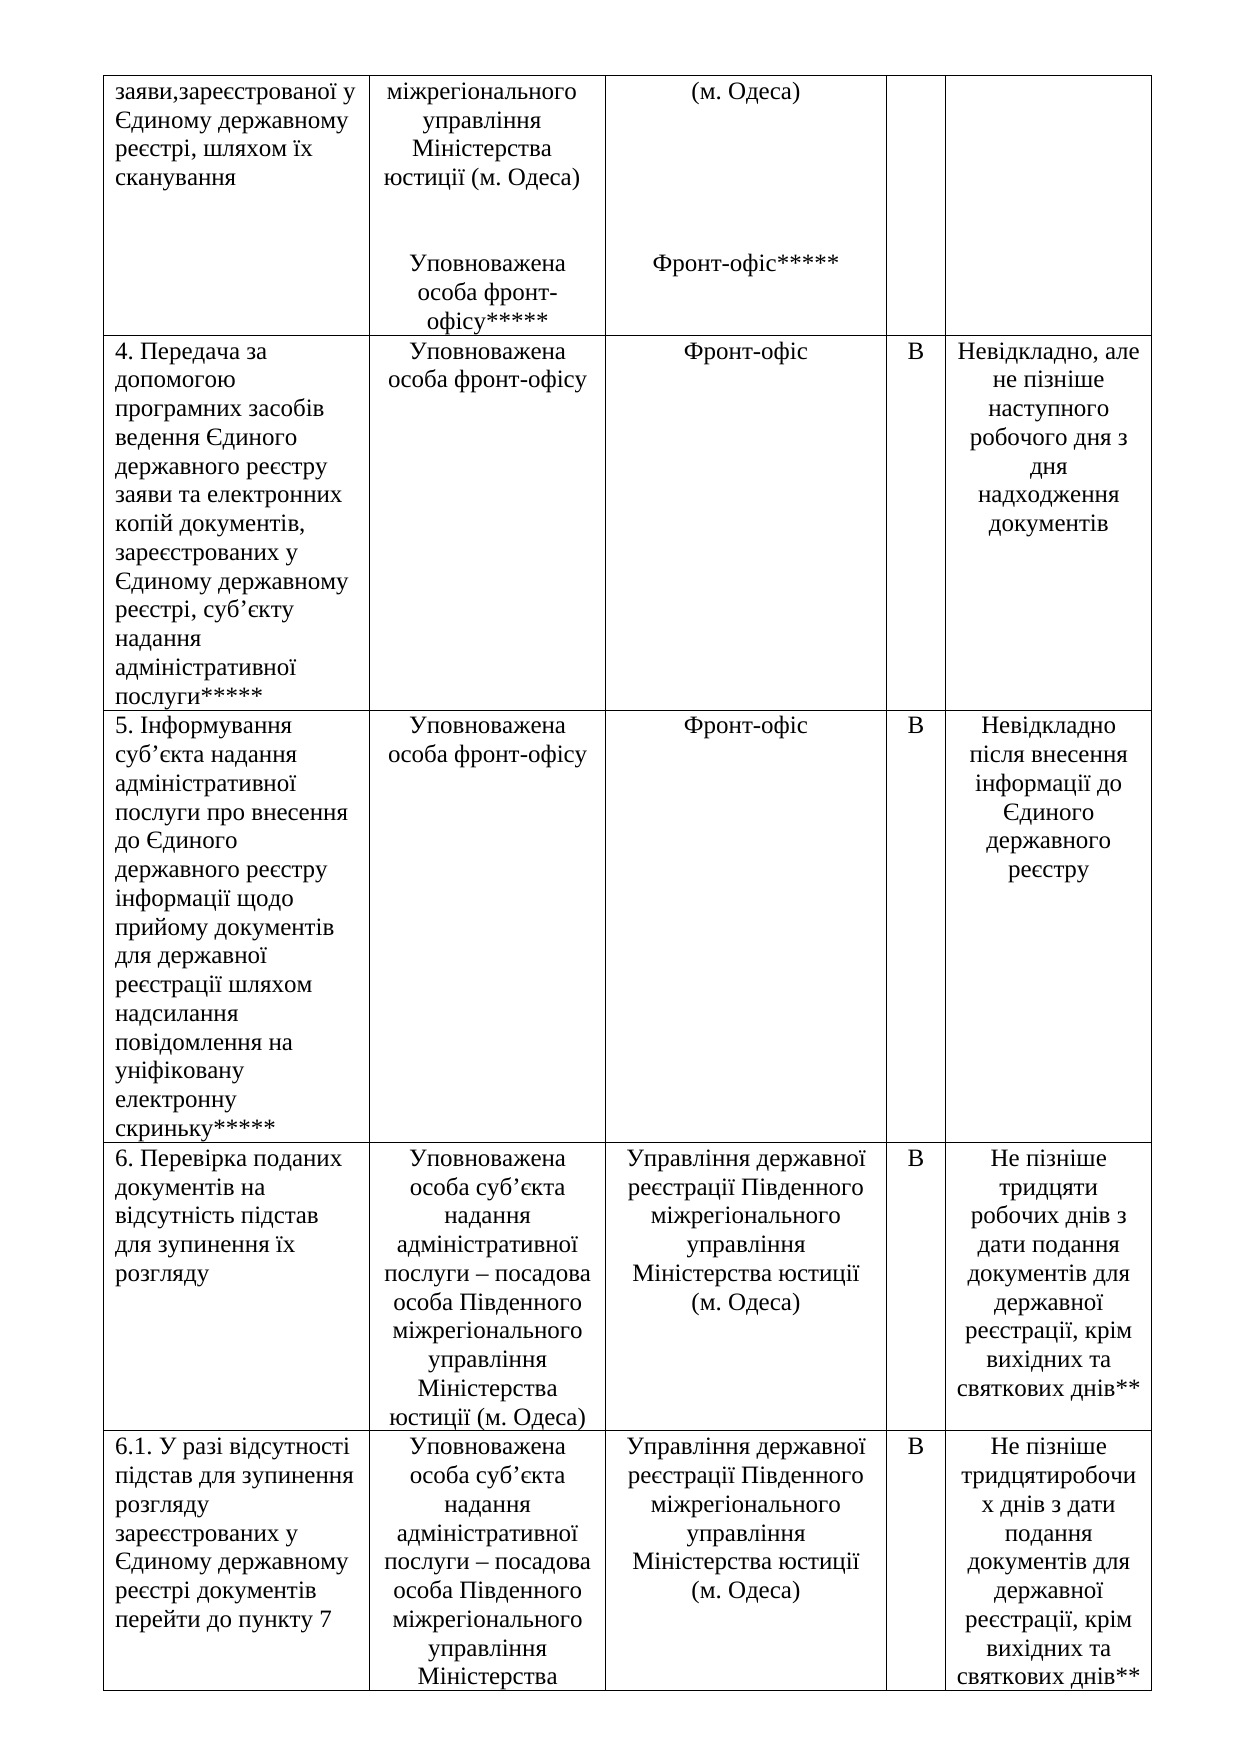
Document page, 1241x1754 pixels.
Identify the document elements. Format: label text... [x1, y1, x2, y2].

table_cell В [887, 1431, 945, 1690]
table_cell 4. Передача за допомогою програмних засобів ведення Єдиного державного реєстру заяви та електронних копій документів, зареєстрованих у Єдиному державному реєстрі, суб’єкту надання адміністративної послуги***** [104, 336, 369, 709]
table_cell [104, 1431, 369, 1690]
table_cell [946, 1431, 1151, 1690]
table_cell Уповноважена особа фронт-офісу [370, 336, 605, 709]
table_cell 6. Перевірка поданих документів на відсутність підстав для зупинення їх розгляду [104, 1143, 369, 1430]
table_cell 5. Інформування суб’єкта надання адміністративної послуги про внесення до Єдиного державного реєстру інформації щодо прийому документів для державної реєстрації шляхом надсилання повідомлення на уніфіковану електронну скриньку***** [104, 711, 369, 1142]
table_cell Уповноважена особа суб’єкта надання адміністративної послуги – посадова особа Південного міжрегіонального управління Міністерства юстиції (м. Одеса) [370, 1143, 605, 1430]
table_cell Не пізніше тридцяти робочих днів з дати подання документів для державної реєстрації, крім вихідних та святкових днів** [946, 1143, 1151, 1430]
table_cell В [887, 711, 945, 1142]
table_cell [606, 76, 886, 335]
table_cell Уповноважена особа фронт-офісу [370, 711, 605, 1142]
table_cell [370, 1431, 605, 1690]
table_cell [606, 1431, 886, 1690]
table_cell Невідкладно після внесення інформації до Єдиного державного реєстру [946, 711, 1151, 1142]
table_cell Фронт-офіс [606, 336, 886, 709]
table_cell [946, 76, 1151, 335]
table_cell Невідкладно, але не пізніше наступного робочого дня з дня надходження документів [946, 336, 1151, 709]
table_cell В [887, 336, 945, 709]
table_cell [104, 76, 369, 335]
table_cell В [887, 76, 945, 335]
table_cell Фронт-офіс [606, 711, 886, 1142]
table_cell В [887, 1143, 945, 1430]
table_cell Управління державної реєстрації Південного міжрегіонального управління Міністерства юстиції (м. Одеса) [606, 1143, 886, 1430]
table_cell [370, 76, 605, 335]
